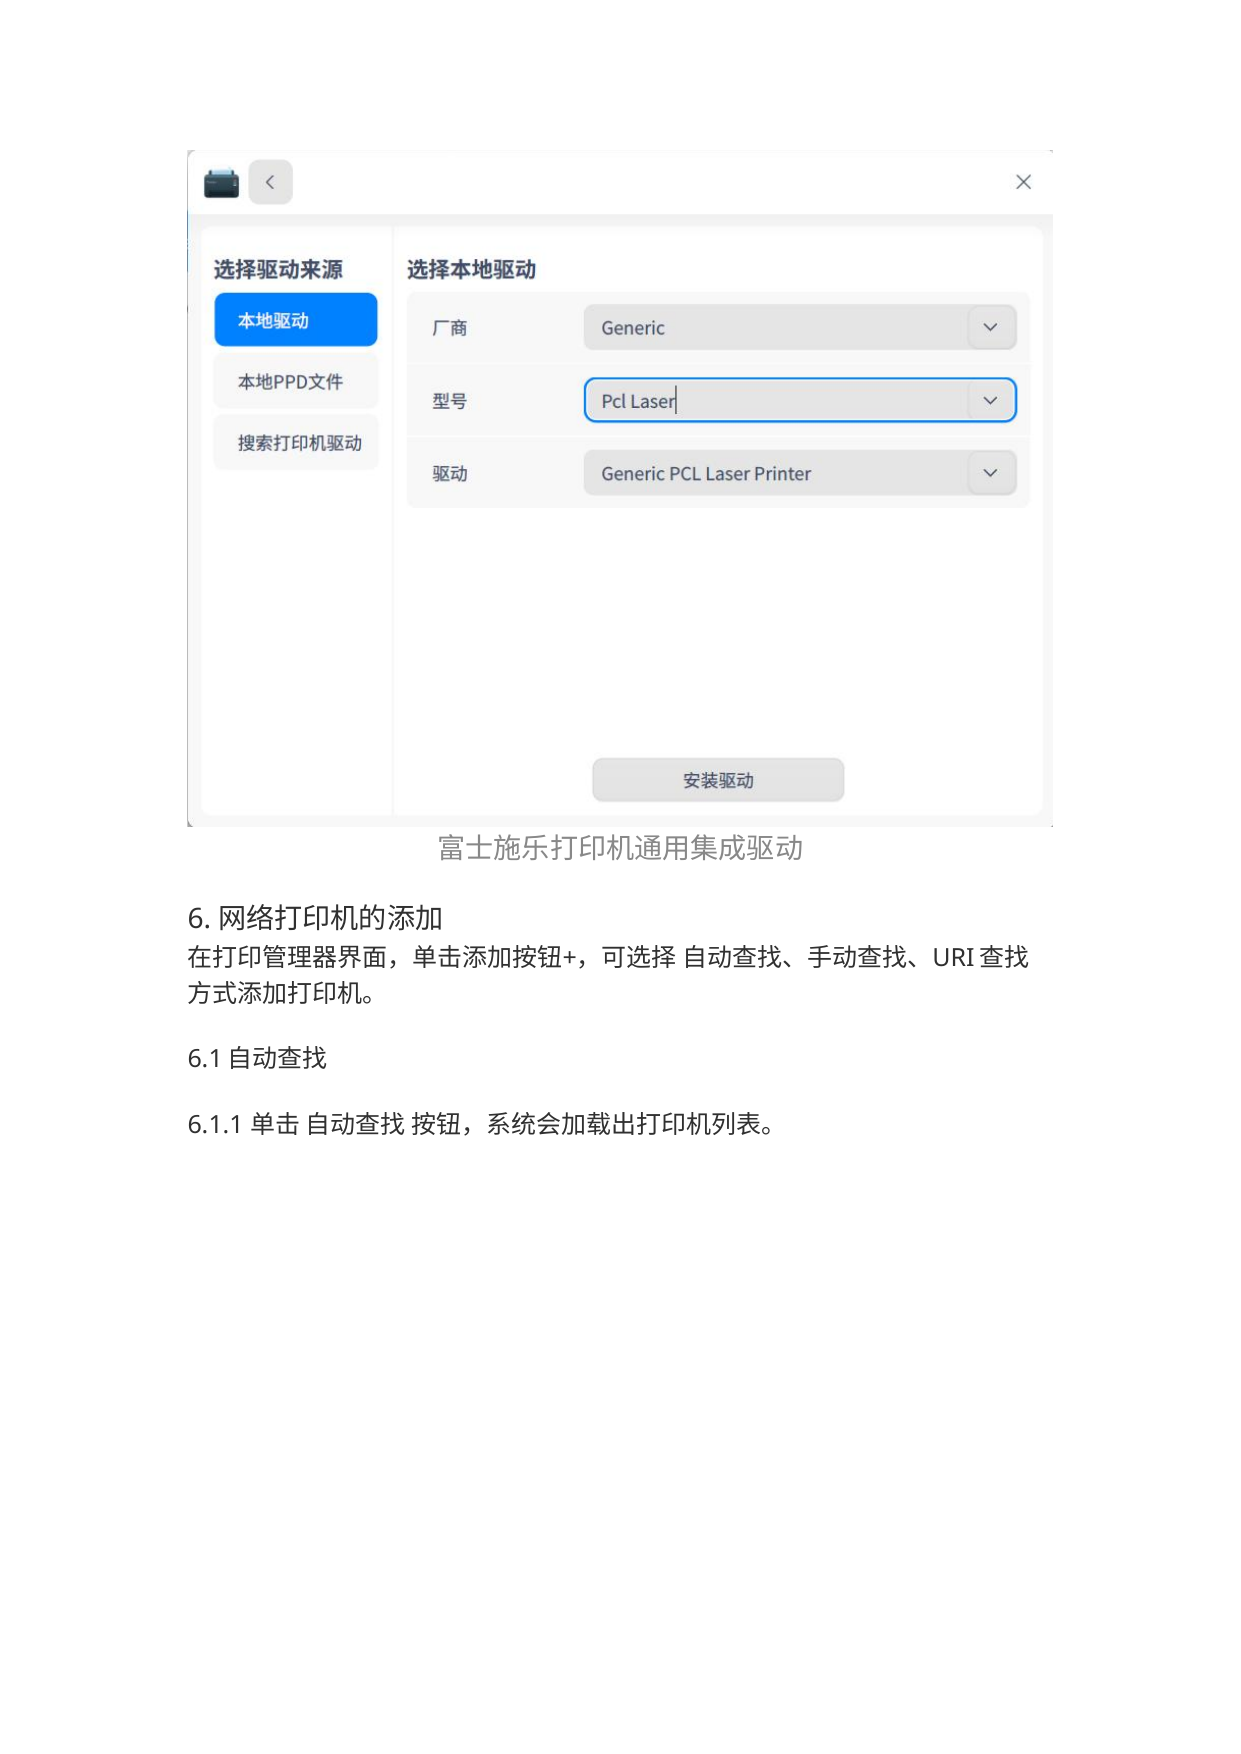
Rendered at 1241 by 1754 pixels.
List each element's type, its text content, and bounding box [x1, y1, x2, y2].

text 6.1自动查找 [187, 1039, 1053, 1075]
text 6. 网络打印机的添加 [187, 896, 1053, 937]
picture [187, 150, 1053, 827]
text 6.1.1 单击 自动查找 按钮，系统会加载出打印机列表。 [187, 1104, 1053, 1140]
text 富士施乐打印机通用集成驱动 [187, 827, 1053, 867]
text 在打印管理器界面，单击添加按钮+，可选择 自动查找、手动查找、URI查找 方式添加打印机。 [187, 937, 1053, 1009]
